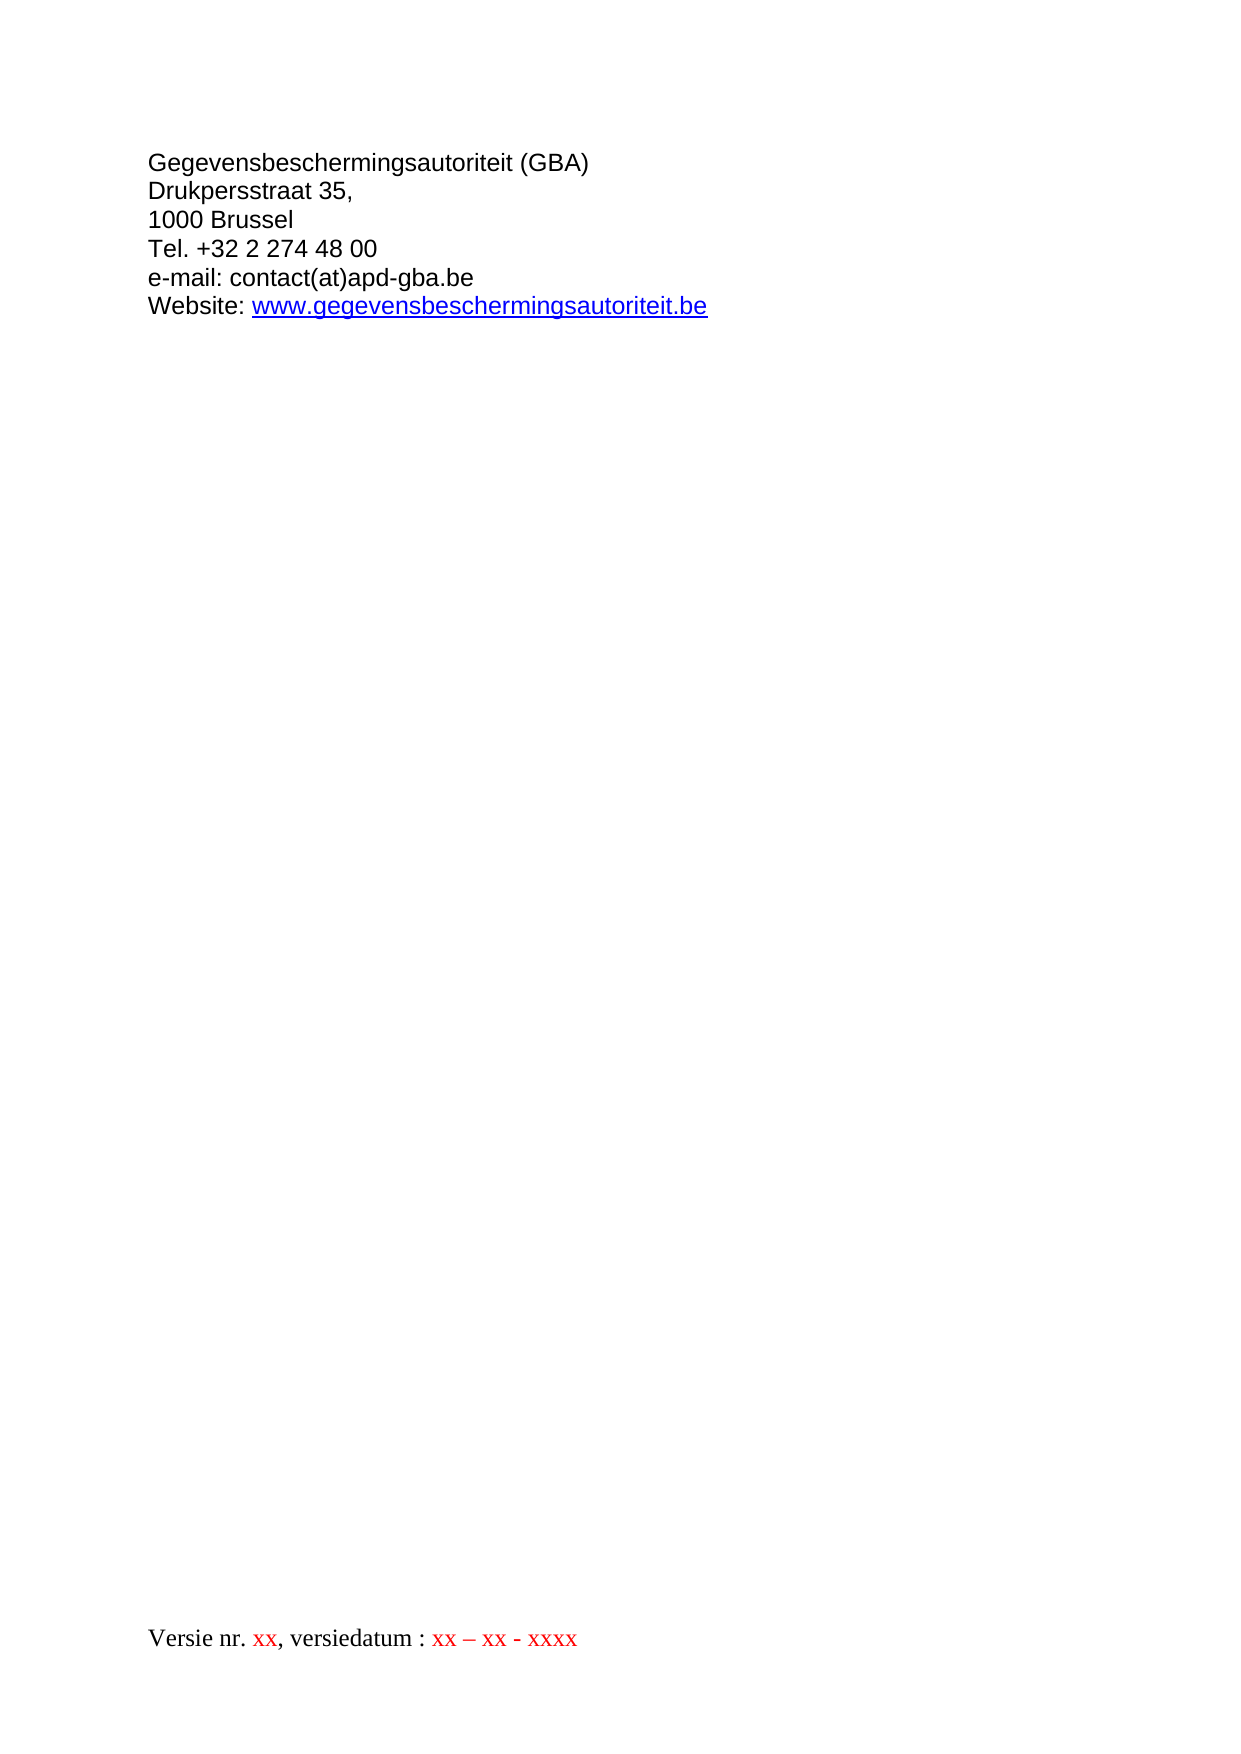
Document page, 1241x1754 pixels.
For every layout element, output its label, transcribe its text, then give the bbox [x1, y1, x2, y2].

text e-mail: contact(at)apd-gba.be [148, 263, 1093, 291]
text Tel. +32 2 274 48 00 [148, 234, 1093, 263]
text Gegevensbeschermingsautoriteit (GBA) [148, 148, 1093, 176]
text 1000 Brussel [148, 205, 1093, 234]
text Drukpersstraat 35, [148, 176, 1093, 205]
text Website: www.gegevensbeschermingsautoriteit.be [148, 291, 1093, 320]
